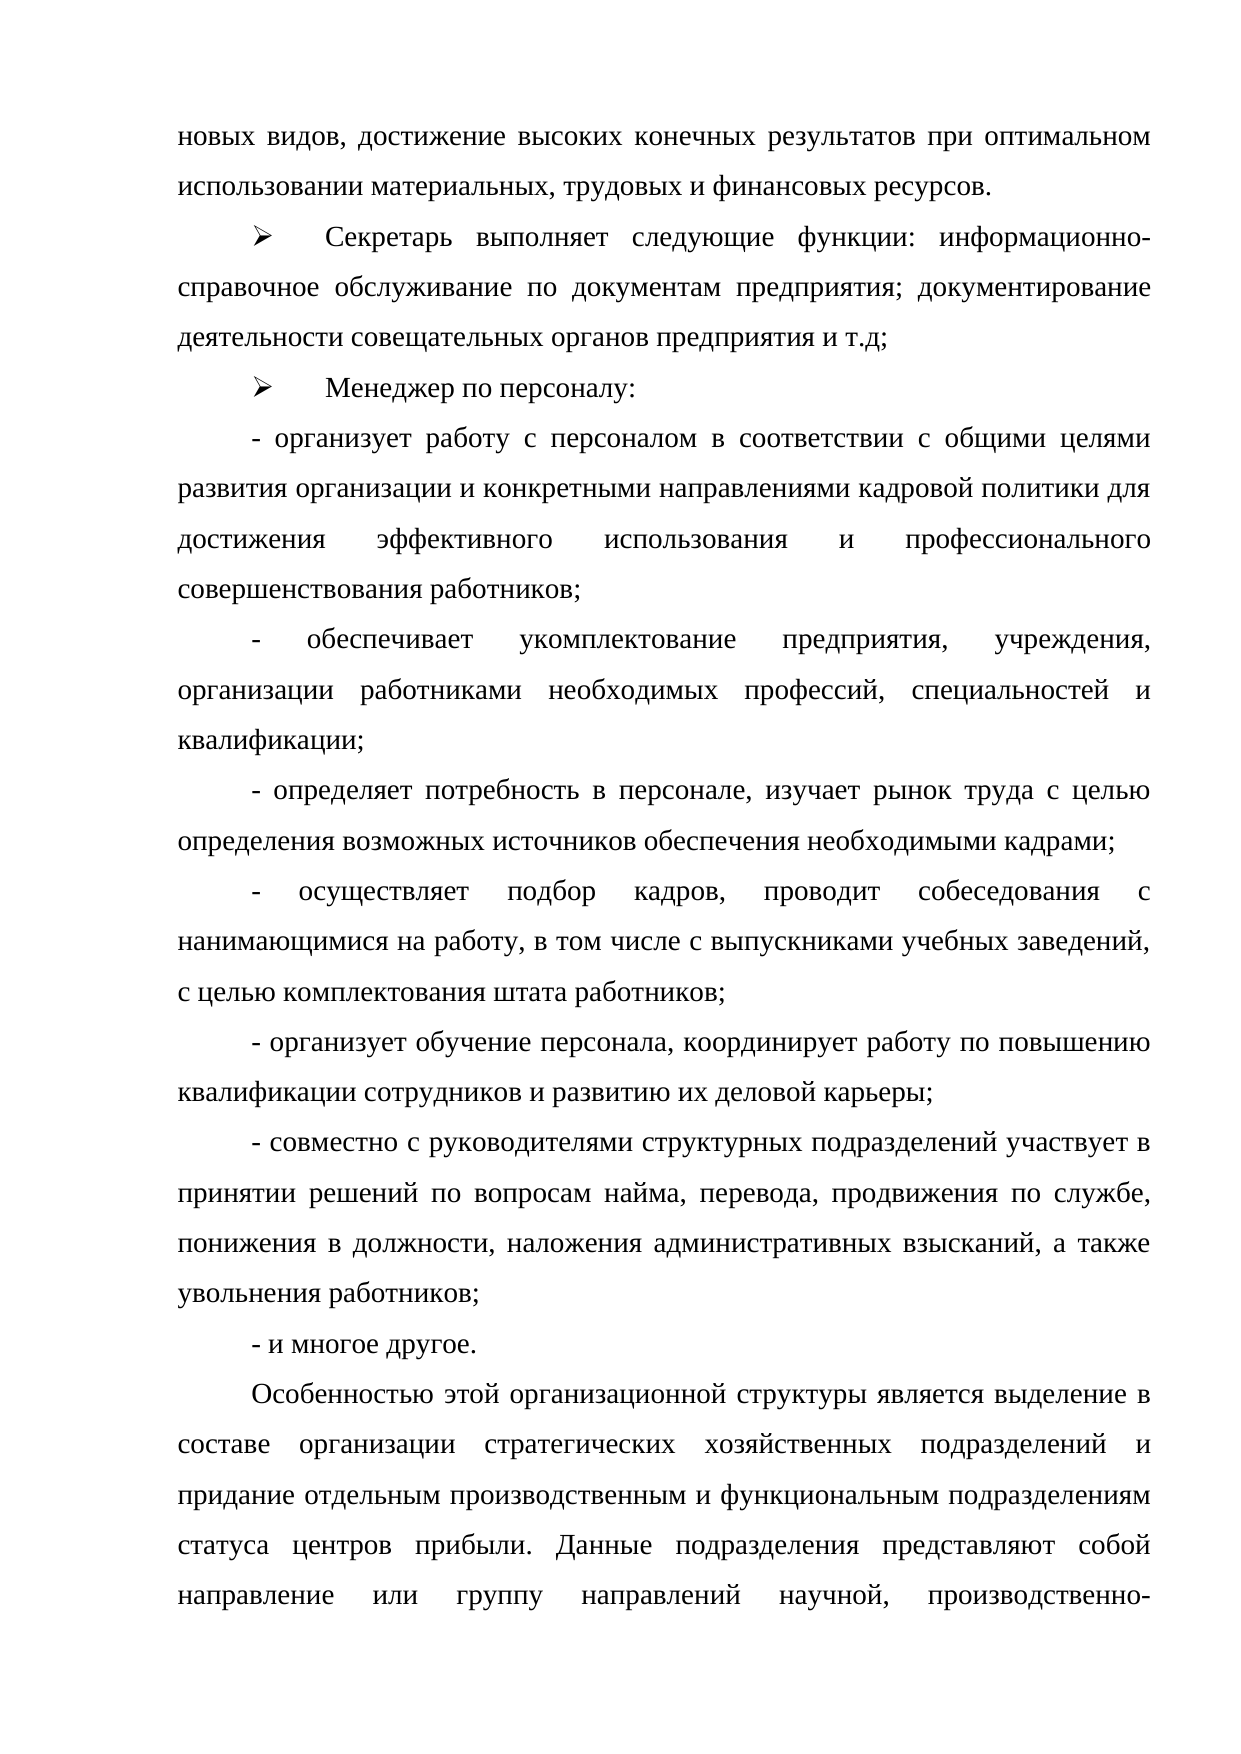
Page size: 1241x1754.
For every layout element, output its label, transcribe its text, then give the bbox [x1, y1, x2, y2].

list Секретарь выполняет следующие функции: информационно-справочное обслуживание по документам предприятия; документирование деятельности совещательных органов предприятия и т.д; [177, 219, 1152, 353]
text - организует обучение персонала, координирует работу по повышению квалификации сотрудников и развитию их деловой карьеры; [177, 1024, 1152, 1108]
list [177, 118, 1152, 202]
text - организует работу с персоналом в соответствии с общими целями развития организации и конкретными направлениями кадровой политики для достижения эффективного использования и профессионального совершенствования работников; [177, 420, 1152, 605]
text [177, 1376, 1152, 1611]
text - осуществляет подбор кадров, проводит собеседования с нанимающимися на работу, в том числе с выпускниками учебных заведений, с целью комплектования штата работников; [177, 873, 1152, 1007]
list Менеджер по персоналу: [177, 370, 1152, 403]
text - и многое другое. [177, 1326, 1152, 1359]
text - совместно с руководителями структурных подразделений участвует в принятии решений по вопросам найма, перевода, продвижения по службе, понижения в должности, наложения административных взысканий, а также увольнения работников; [177, 1124, 1152, 1309]
text - определяет потребность в персонале, изучает рынок труда с целью определения возможных источников обеспечения необходимыми кадрами; [177, 772, 1152, 856]
text - обеспечивает укомплектование предприятия, учреждения, организации работниками необходимых профессий, специальностей и квалификации; [177, 621, 1152, 756]
